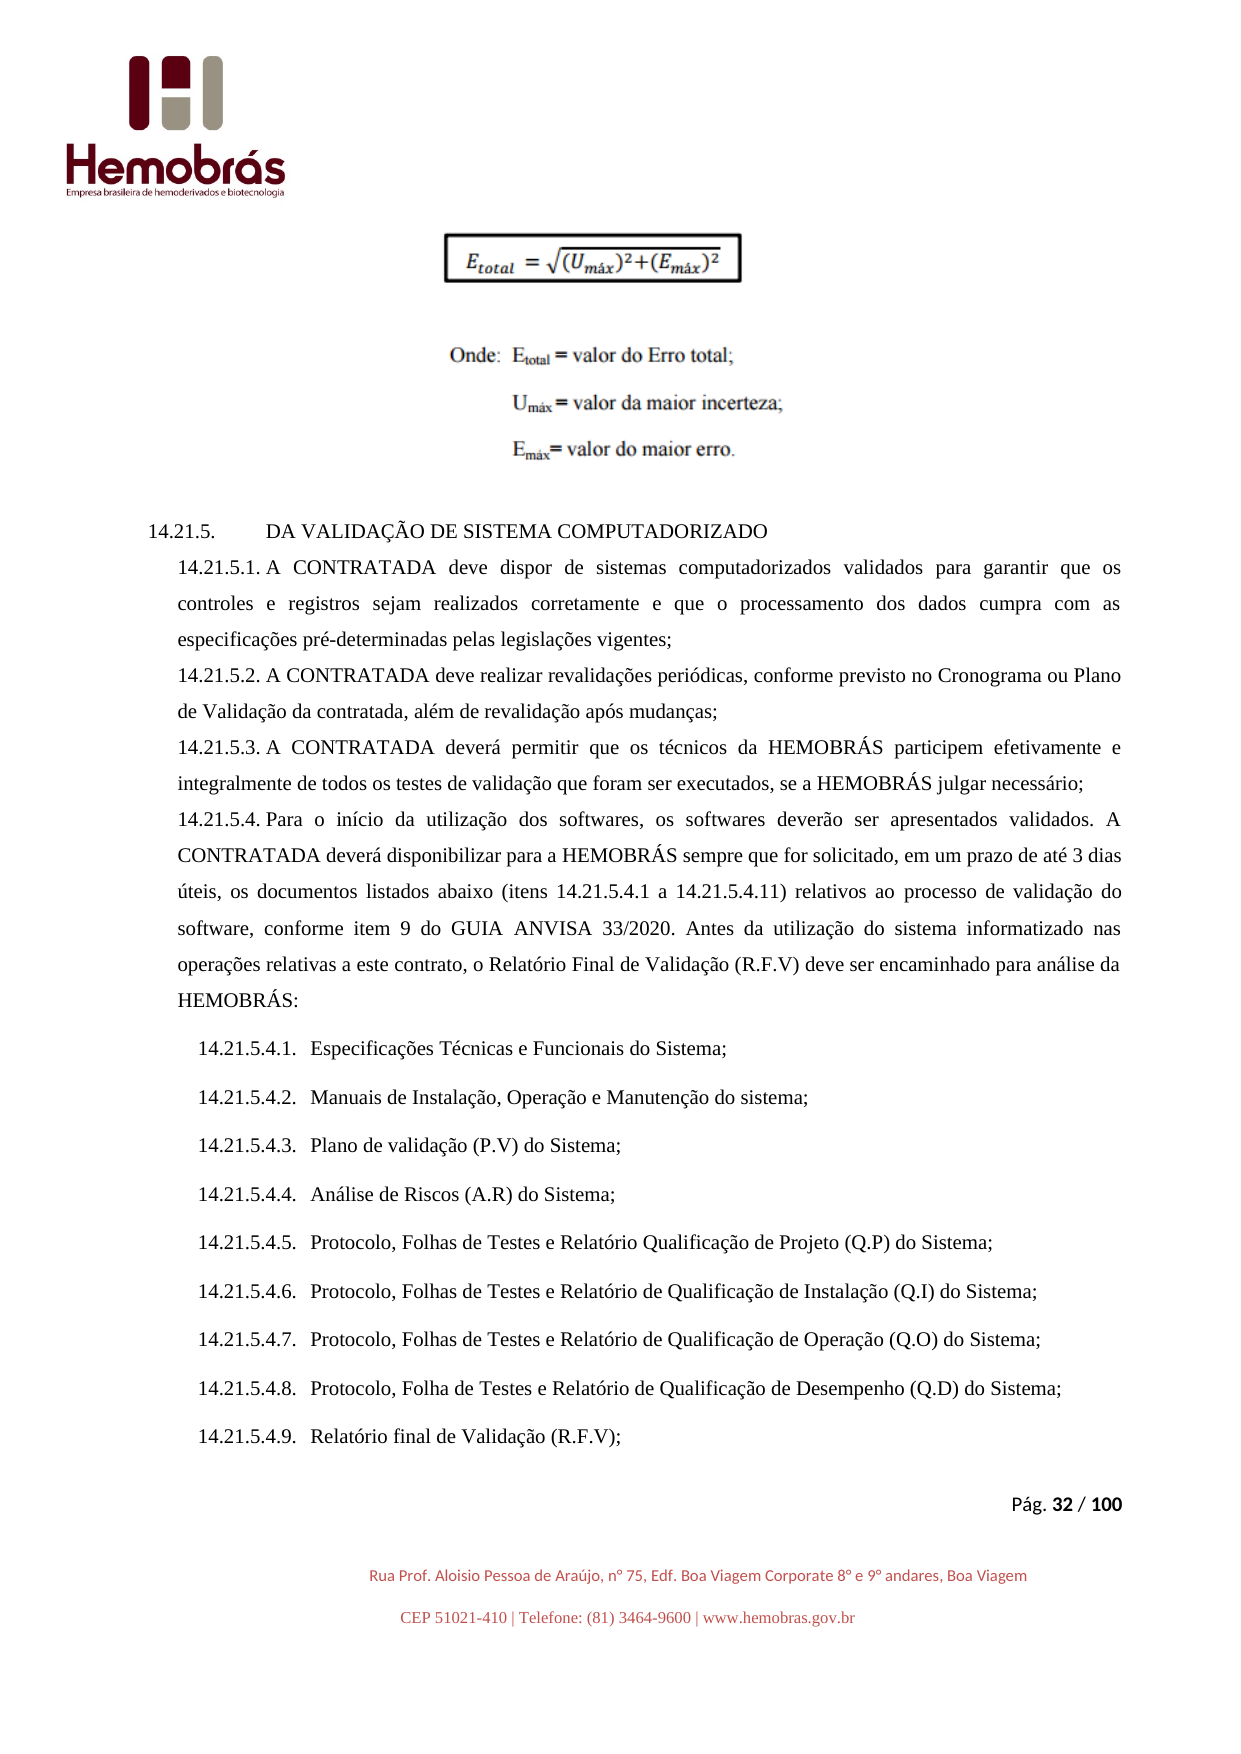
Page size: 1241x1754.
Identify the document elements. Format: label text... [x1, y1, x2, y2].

list Plano de validação (P.V) do Sistema; [198, 1133, 1122, 1157]
subtitle A CONTRATADA deve dispor de sistemas computadorizados validados para garantir que os controles e registros sejam realizados corretamente e que o processamento dos dados cumpra com as especificações pré-determinadas pelas legislações vigentes; [177, 555, 1122, 651]
list Protocolo, Folhas de Testes e Relatório de Qualificação de Instalação (Q.I) do Sistema; [198, 1279, 1122, 1303]
subtitle DA VALIDAÇÃO DE SISTEMA COMPUTADORIZADO [148, 519, 1122, 543]
subtitle Para o início da utilização dos softwares, os softwares deverão ser apresentados validados. A CONTRATADA deverá disponibilizar para a HEMOBRÁS sempre que for solicitado, em um prazo de até 3 dias úteis, os documentos listados abaixo (itens 14.21.5.4.1 a 14.21.5.4.11) relativos ao processo de validação do software, conforme item 9 do GUIA ANVISA 33/2020. Antes da utilização do sistema informatizado nas operações relativas a este contrato, o Relatório Final de Validação (R.F.V) deve ser encaminhado para análise da HEMOBRÁS: [177, 807, 1122, 1012]
list Manuais de Instalação, Operação e Manutenção do sistema; [198, 1084, 1122, 1109]
list Especificações Técnicas e Funcionais do Sistema; [198, 1036, 1122, 1060]
list Análise de Riscos (A.R) do Sistema; [198, 1182, 1122, 1206]
subtitle A CONTRATADA deverá permitir que os técnicos da HEMOBRÁS participem efetivamente e integralmente de todos os testes de validação que foram ser executados, se a HEMOBRÁS julgar necessário; [177, 735, 1122, 795]
picture [414, 227, 825, 469]
subtitle A CONTRATADA deve realizar revalidações periódicas, conforme previsto no Cronograma ou Plano de Validação da contratada, além de revalidação após mudanças; [177, 663, 1122, 723]
list Relatório final de Validação (R.F.V); [198, 1424, 1122, 1448]
list Protocolo, Folha de Testes e Relatório de Qualificação de Desempenho (Q.D) do Sistema; [198, 1376, 1122, 1400]
list Protocolo, Folhas de Testes e Relatório de Qualificação de Operação (Q.O) do Sistema; [198, 1327, 1122, 1351]
picture [53, 43, 298, 213]
list Protocolo, Folhas de Testes e Relatório Qualificação de Projeto (Q.P) do Sistema; [198, 1230, 1122, 1254]
